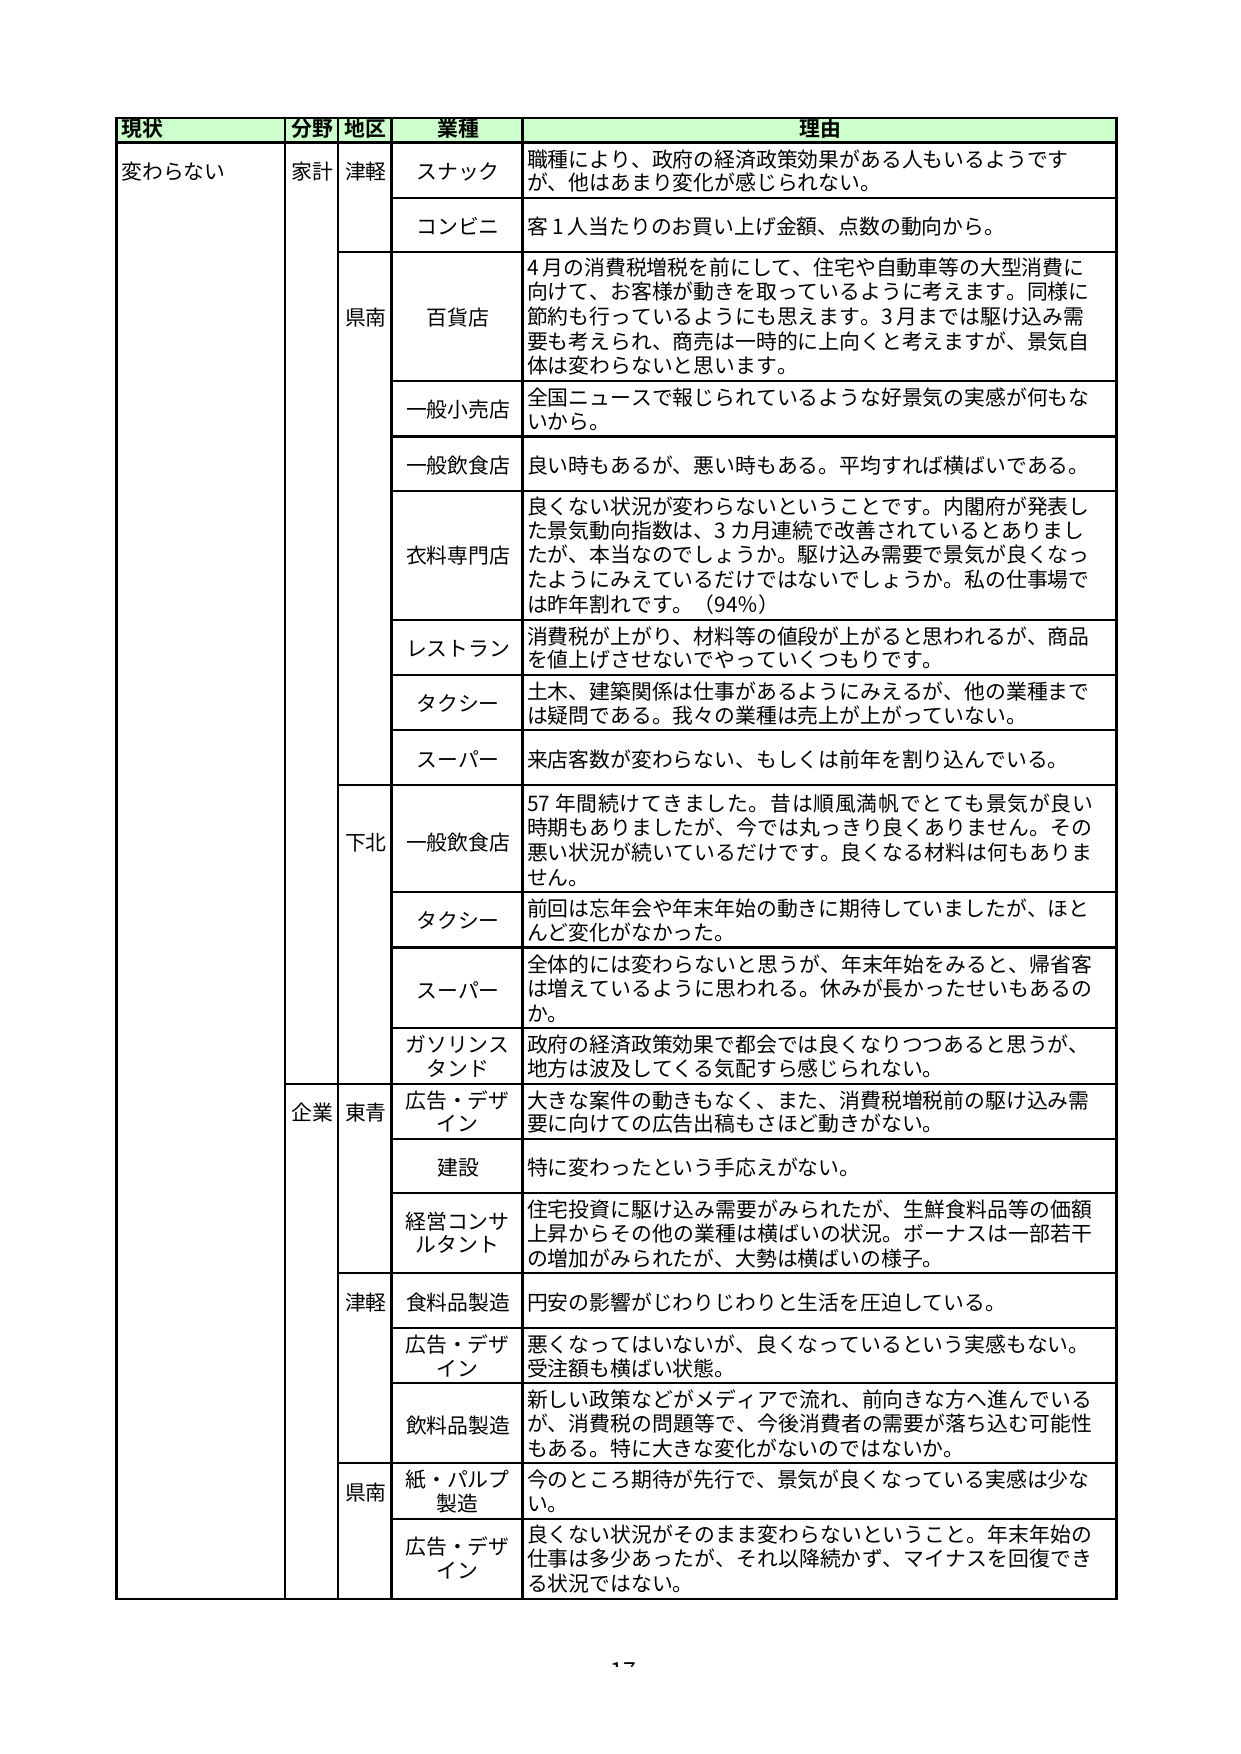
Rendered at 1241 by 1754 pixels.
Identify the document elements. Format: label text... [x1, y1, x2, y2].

table_header 業種 [393, 119, 521, 141]
table_cell 県南 [339, 1464, 390, 1597]
table_cell 百貨店 [393, 253, 521, 380]
table_cell スーパー [393, 949, 521, 1027]
table_cell 良い時もあるが、悪い時もある。平均すれば横ばいである。 [524, 438, 1115, 490]
table_cell 消費税が上がり、材料等の値段が上がると思われるが、商品を値上げさせないでやっていくつもりです。 [524, 621, 1115, 674]
table_cell 特に変わったという手応えがない。 [524, 1140, 1115, 1192]
table_cell 政府の経済政策効果で都会では良くなりつつあると思うが、地方は波及してくる気配すら感じられない。 [524, 1029, 1115, 1082]
table_cell 広告・デザイン [393, 1329, 521, 1382]
table_cell 広告・デザイン [393, 1085, 521, 1138]
table_cell 全体的には変わらないと思うが、年末年始をみると、帰省客は増えているように思われる。休みが長かったせいもあるのか。 [524, 949, 1115, 1027]
table_header 現状 [118, 119, 284, 141]
table_cell 津軽 [339, 144, 390, 251]
table_cell 客1人当たりのお買い上げ金額、点数の動向から。 [524, 199, 1115, 251]
table_header 理由 [524, 119, 1115, 141]
table_cell タクシー [393, 676, 521, 729]
table_cell 全国ニュースで報じられているような好景気の実感が何もないから。 [524, 382, 1115, 435]
table_cell 衣料専門店 [393, 492, 521, 618]
table_cell 57年間続けてきました。昔は順風満帆でとても景気が良い時期もありましたが、今では丸っきり良くありません。その悪い状況が続いているだけです。良くなる材料は何もありません。 [524, 786, 1115, 891]
table_cell 良くない状況がそのまま変わらないということ。年末年始の仕事は多少あったが、それ以降続かず、マイナスを回復できる状況ではない。 [524, 1520, 1115, 1597]
table_cell 建設 [393, 1140, 521, 1192]
table_cell 県南 [339, 253, 390, 784]
table_cell 家計 [286, 144, 337, 1082]
table_cell 住宅投資に駆け込み需要がみられたが、生鮮食料品等の価額上昇からその他の業種は横ばいの状況。ボーナスは一部若干の増加がみられたが、大勢は横ばいの様子。 [524, 1194, 1115, 1272]
table_cell 津軽 [339, 1274, 390, 1462]
table_cell 円安の影響がじわりじわりと生活を圧迫している。 [524, 1274, 1115, 1327]
table_cell 変わらない [118, 144, 284, 1597]
table_header 分野 [286, 119, 337, 141]
table_cell スーパー [393, 731, 521, 784]
table_cell 下北 [339, 786, 390, 1082]
table_cell 職種により、政府の経済政策効果がある人もいるようですが、他はあまり変化が感じられない。 [524, 144, 1115, 197]
table_cell 企業 [286, 1085, 337, 1597]
table_cell 食料品製造 [393, 1274, 521, 1327]
table_cell 一般飲食店 [393, 786, 521, 891]
table_cell レストラン [393, 621, 521, 674]
table_cell 良くない状況が変わらないということです。内閣府が発表した景気動向指数は、3カ月連続で改善されているとありましたが、本当なのでしょうか。駆け込み需要で景気が良くなったようにみえているだけではないでしょうか。私の仕事場では昨年割れです。（94％） [524, 492, 1115, 618]
table_cell ガソリンスタンド [393, 1029, 521, 1082]
table_cell 悪くなってはいないが、良くなっているという実感もない。受注額も横ばい状態。 [524, 1329, 1115, 1382]
table_cell 一般小売店 [393, 382, 521, 435]
table_cell スナック [393, 144, 521, 197]
table_cell 東青 [339, 1085, 390, 1272]
table_cell タクシー [393, 893, 521, 946]
table_cell 土木、建築関係は仕事があるようにみえるが、他の業種までは疑問である。我々の業種は売上が上がっていない。 [524, 676, 1115, 729]
table_cell 経営コンサルタント [393, 1194, 521, 1272]
table_header 地区 [339, 119, 390, 141]
table_cell 大きな案件の動きもなく、また、消費税増税前の駆け込み需要に向けての広告出稿もさほど動きがない。 [524, 1085, 1115, 1138]
table_cell コンビニ [393, 199, 521, 251]
table_cell 一般飲食店 [393, 438, 521, 490]
table_cell 今のところ期待が先行で、景気が良くなっている実感は少ない。 [524, 1464, 1115, 1517]
table_cell 飲料品製造 [393, 1384, 521, 1462]
table_cell 4月の消費税増税を前にして、住宅や自動車等の大型消費に向けて、お客様が動きを取っているように考えます。同様に節約も行っているようにも思えます。3月までは駆け込み需要も考えられ、商売は一時的に上向くと考えますが、景気自体は変わらないと思います。 [524, 253, 1115, 380]
table_cell 新しい政策などがメディアで流れ、前向きな方へ進んでいるが、消費税の問題等で、今後消費者の需要が落ち込む可能性もある。特に大きな変化がないのではないか。 [524, 1384, 1115, 1462]
table_cell 来店客数が変わらない、もしくは前年を割り込んでいる。 [524, 731, 1115, 784]
table_cell 前回は忘年会や年末年始の動きに期待していましたが、ほとんど変化がなかった。 [524, 893, 1115, 946]
table_cell 紙・パルプ製造 [393, 1464, 521, 1517]
table_cell 広告・デザイン [393, 1520, 521, 1597]
